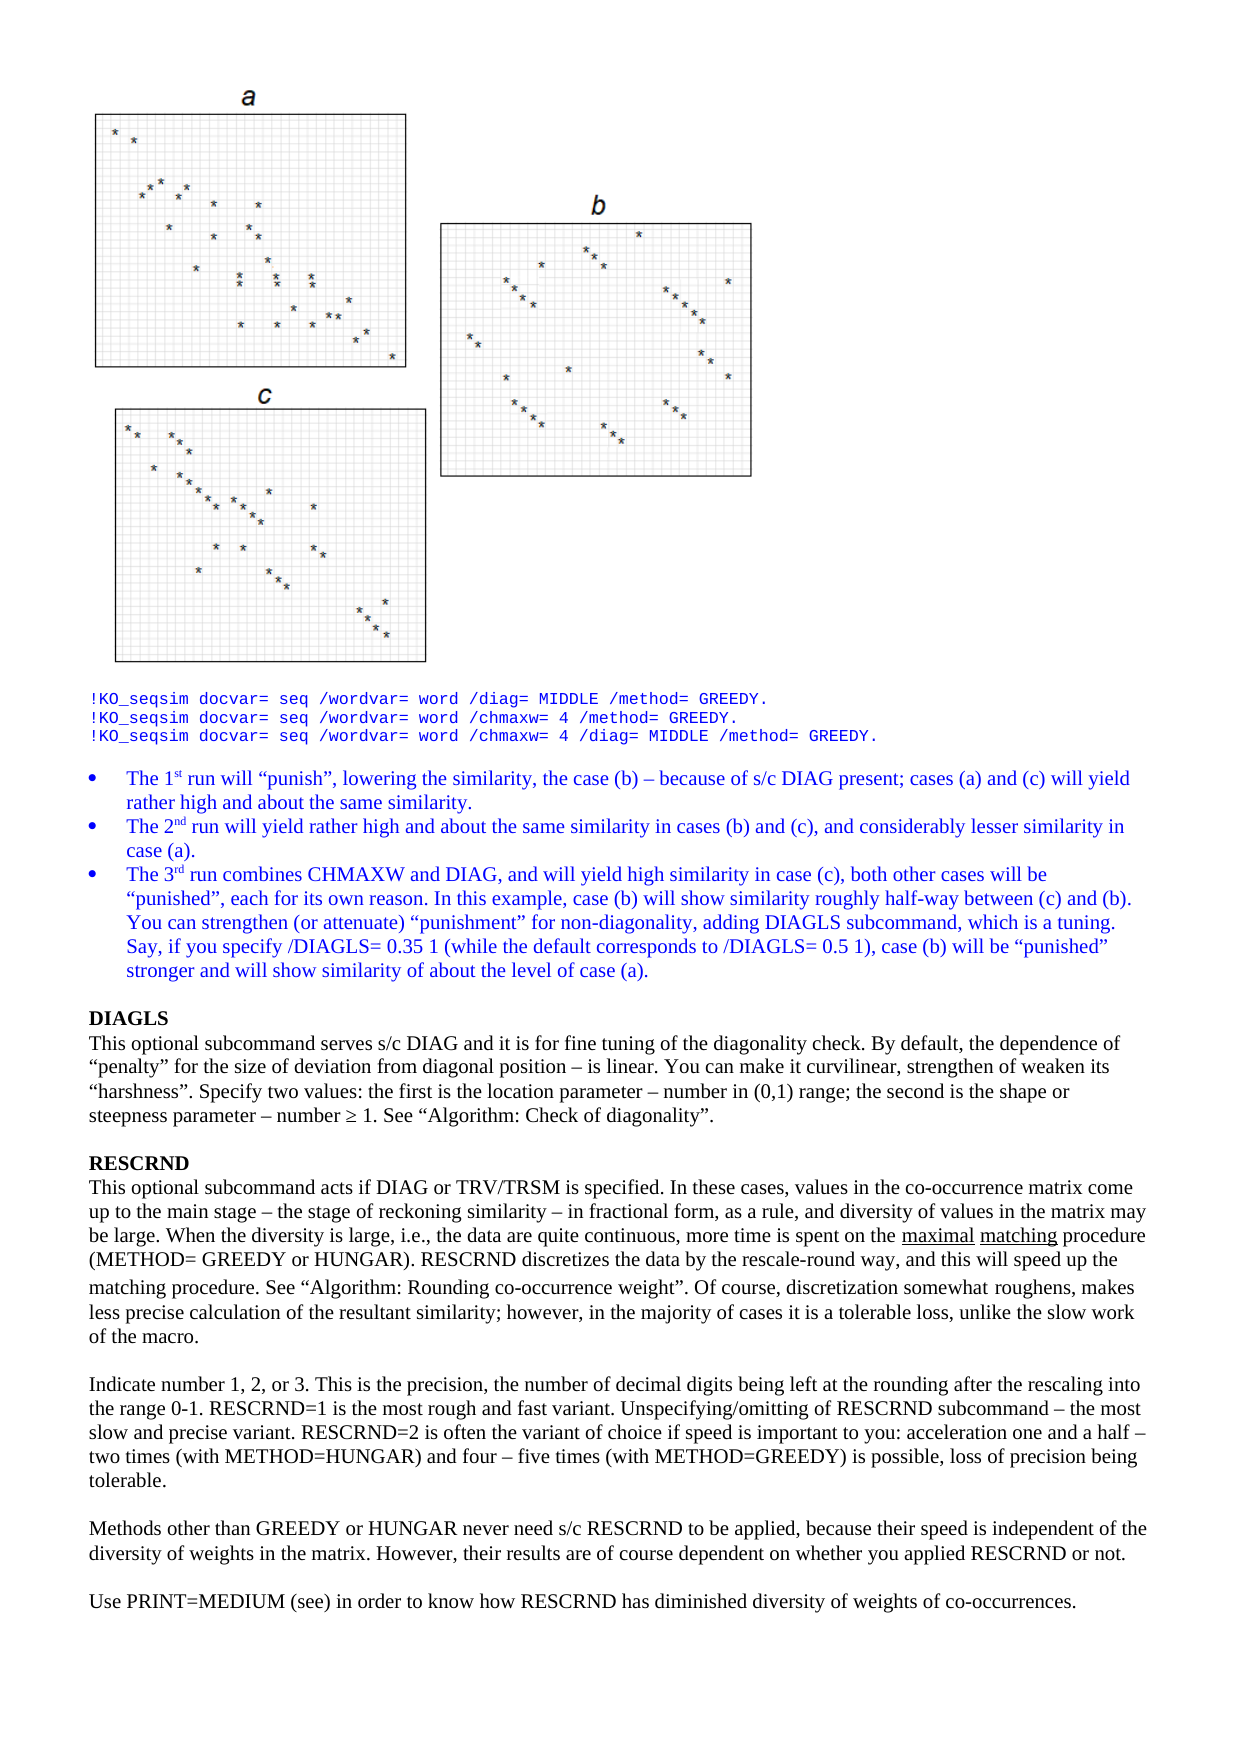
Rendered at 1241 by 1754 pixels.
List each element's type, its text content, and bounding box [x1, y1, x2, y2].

text DIAGLS [89, 1006, 1152, 1030]
text Indicate number 1, 2, or 3. This is the precision, the number of decimal digits being left at the rounding after the rescaling into the range 0-1. RESCRND=1 is the most rough and fast variant. Unspecifying/omitting of RESCRND subcommand – the most slow and precise variant. RESCRND=2 is often the variant of choice if speed is important to you: acceleration one and a half – two times (with METHOD=HUNGAR) and four – five times (with METHOD=GREEDY) is possible, loss of precision being tolerable. [89, 1372, 1152, 1492]
picture [88, 88, 760, 667]
text !KO_seqsim docvar= seq /wordvar= word /diag= MIDDLE /method= GREEDY. [89, 690, 1152, 709]
list The 1st run will “punish”, lowering the similarity, the case (b) – because of s/c DIAG present; cases (a) and (c) will yield rather high and about the same similarity. [89, 766, 1152, 814]
list The 3rd run combines CHMAXW and DIAG, and will yield high similarity in case (c), both other cases will be “punished”, each for its own reason. In this example, case (b) will show similarity roughly half-way between (c) and (b). You can strengthen (or attenuate) “punishment” for non-diagonality, adding DIAGLS subcommand, which is a tuning. Say, if you specify /DIAGLS= 0.35 1 (while the default corresponds to /DIAGLS= 0.5 1), case (b) will be “punished” stronger and will show similarity of about the level of case (a). [89, 862, 1152, 982]
text !KO_seqsim docvar= seq /wordvar= word /chmaxw= 4 /diag= MIDDLE /method= GREEDY. [89, 728, 1152, 747]
list The 2nd run will yield rather high and about the same similarity in cases (b) and (c), and considerably lesser similarity in case (a). [89, 814, 1152, 862]
text Methods other than GREEDY or HUNGAR never need s/c RESCRND to be applied, because their speed is independent of the diversity of weights in the matrix. However, their results are of course dependent on whether you applied RESCRND or not. [89, 1516, 1152, 1564]
text RESCRND [89, 1151, 1152, 1175]
text !KO_seqsim docvar= seq /wordvar= word /chmaxw= 4 /method= GREEDY. [89, 709, 1152, 728]
text This optional subcommand serves s/c DIAG and it is for fine tuning of the diagonality check. By default, the dependence of “penalty” for the size of deviation from diagonal position – is linear. You can make it curvilinear, strengthen of weaken its “harshness”. Specify two values: the first is the location parameter – number in (0,1) range; the second is the shape or steepness parameter – number ≥ 1. See “Algorithm: Check of diagonality”. [89, 1030, 1152, 1127]
text This optional subcommand acts if DIAG or TRV/TRSM is specified. In these cases, values in the co-occurrence matrix come up to the main stage – the stage of reckoning similarity – in fractional form, as a rule, and diversity of values in the matrix may be large. When the diversity is large, i.e., the data are quite continuous, more time is spent on the maximal matching procedure (METHOD= GREEDY or HUNGAR). RESCRND discretizes the data by the rescale-round way, and this will speed up the matching procedure. See “Algorithm: Rounding co-occurrence weight”. Of course, discretization somewhat roughens, makes less precise calculation of the resultant similarity; however, in the majority of cases it is a tolerable loss, unlike the slow work of the macro. [89, 1175, 1152, 1348]
text Use PRINT=MEDIUM (see) in order to know how RESCRND has diminished diversity of weights of co-occurrences. [89, 1588, 1152, 1613]
